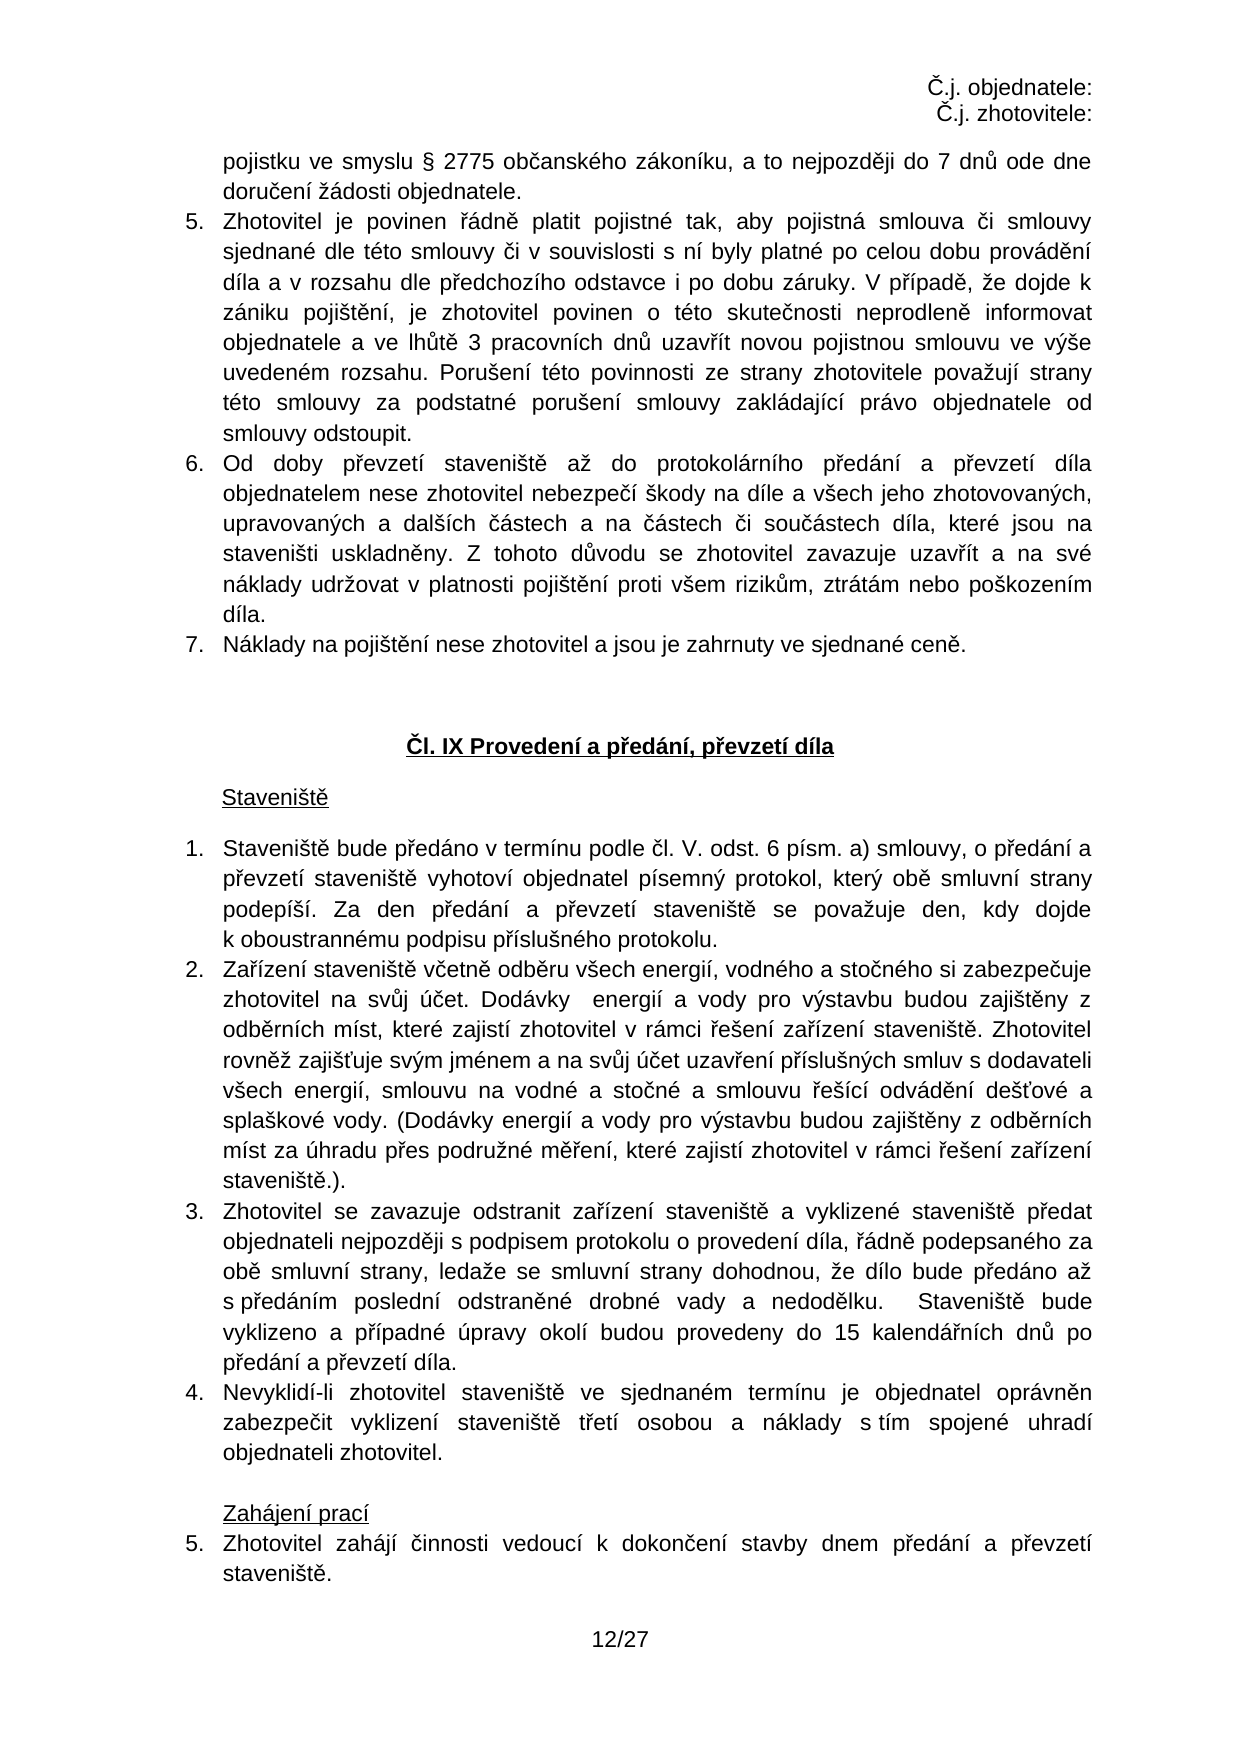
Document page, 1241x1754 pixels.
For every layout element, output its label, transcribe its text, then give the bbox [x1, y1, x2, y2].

text Staveniště [148, 784, 1093, 810]
list Od doby převzetí staveniště až do protokolárního předání a převzetí díla objednatelem nese zhotovitel nebezpečí škody na díle a všech jeho zhotovovaných, upravovaných a dalších částech a na částech či součástech díla, které jsou na staveništi uskladněny. Z tohoto důvodu se zhotovitel zavazuje uzavřít a na své náklady udržovat v platnosti pojištění proti všem rizikům, ztrátám nebo poškozením díla. [185, 450, 1093, 627]
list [185, 1530, 1093, 1586]
list Zahájení prací [223, 1500, 1093, 1526]
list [185, 148, 1093, 204]
list Zhotovitel je povinen řádně platit pojistné tak, aby pojistná smlouva či smlouvy sjednané dle této smlouvy či v souvislosti s ní byly platné po celou dobu provádění díla a v rozsahu dle předchozího odstavce i po dobu záruky. V případě, že dojde k zániku pojištění, je zhotovitel povinen o této skutečnosti neprodleně informovat objednatele a ve lhůtě 3 pracovních dnů uzavřít novou pojistnou smlouvu ve výše uvedeném rozsahu. Porušení této povinnosti ze strany zhotovitele považují strany této smlouvy za podstatné porušení smlouvy zakládající právo objednatele od smlouvy odstoupit. [185, 208, 1093, 446]
list Náklady na pojištění nese zhotovitel a jsou je zahrnuty ve sjednané ceně. [185, 631, 1093, 657]
list Zařízení staveniště včetně odběru všech energií, vodného a stočného si zabezpečuje zhotovitel na svůj účet. Dodávky energií a vody pro výstavbu budou zajištěny z odběrních míst, které zajistí zhotovitel v rámci řešení zařízení staveniště. Zhotovitel rovněž zajišťuje svým jménem a na svůj účet uzavření příslušných smluv s dodavateli všech energií, smlouvu na vodné a stočné a smlouvu řešící odvádění dešťové a splaškové vody. (Dodávky energií a vody pro výstavbu budou zajištěny z odběrních míst za úhradu přes podružné měření, které zajistí zhotovitel v rámci řešení zařízení staveniště.). [185, 956, 1093, 1194]
list Zhotovitel se zavazuje odstranit zařízení staveniště a vyklizené staveniště předat objednateli nejpozději s podpisem protokolu o provedení díla, řádně podepsaného za obě smluvní strany, ledaže se smluvní strany dohodnou, že dílo bude předáno až s předáním poslední odstraněné drobné vady a nedodělku. Staveniště bude vyklizeno a případné úpravy okolí budou provedeny do 15 kalendářních dnů po předání a převzetí díla. [185, 1198, 1093, 1375]
list Staveniště bude předáno v termínu podle čl. V. odst. 6 písm. a) smlouvy, o předání a převzetí staveniště vyhotoví objednatel písemný protokol, který obě smluvní strany podepíší. Za den předání a převzetí staveniště se považuje den, kdy dojde k oboustrannému podpisu příslušného protokolu. [185, 835, 1093, 952]
text Čl. IX Provedení a předání, převzetí díla [148, 733, 1093, 759]
list Nevyklidí-li zhotovitel staveniště ve sjednaném termínu je objednatel oprávněn zabezpečit vyklizení staveniště třetí osobou a náklady s tím spojené uhradí objednateli zhotovitel. [185, 1379, 1093, 1466]
